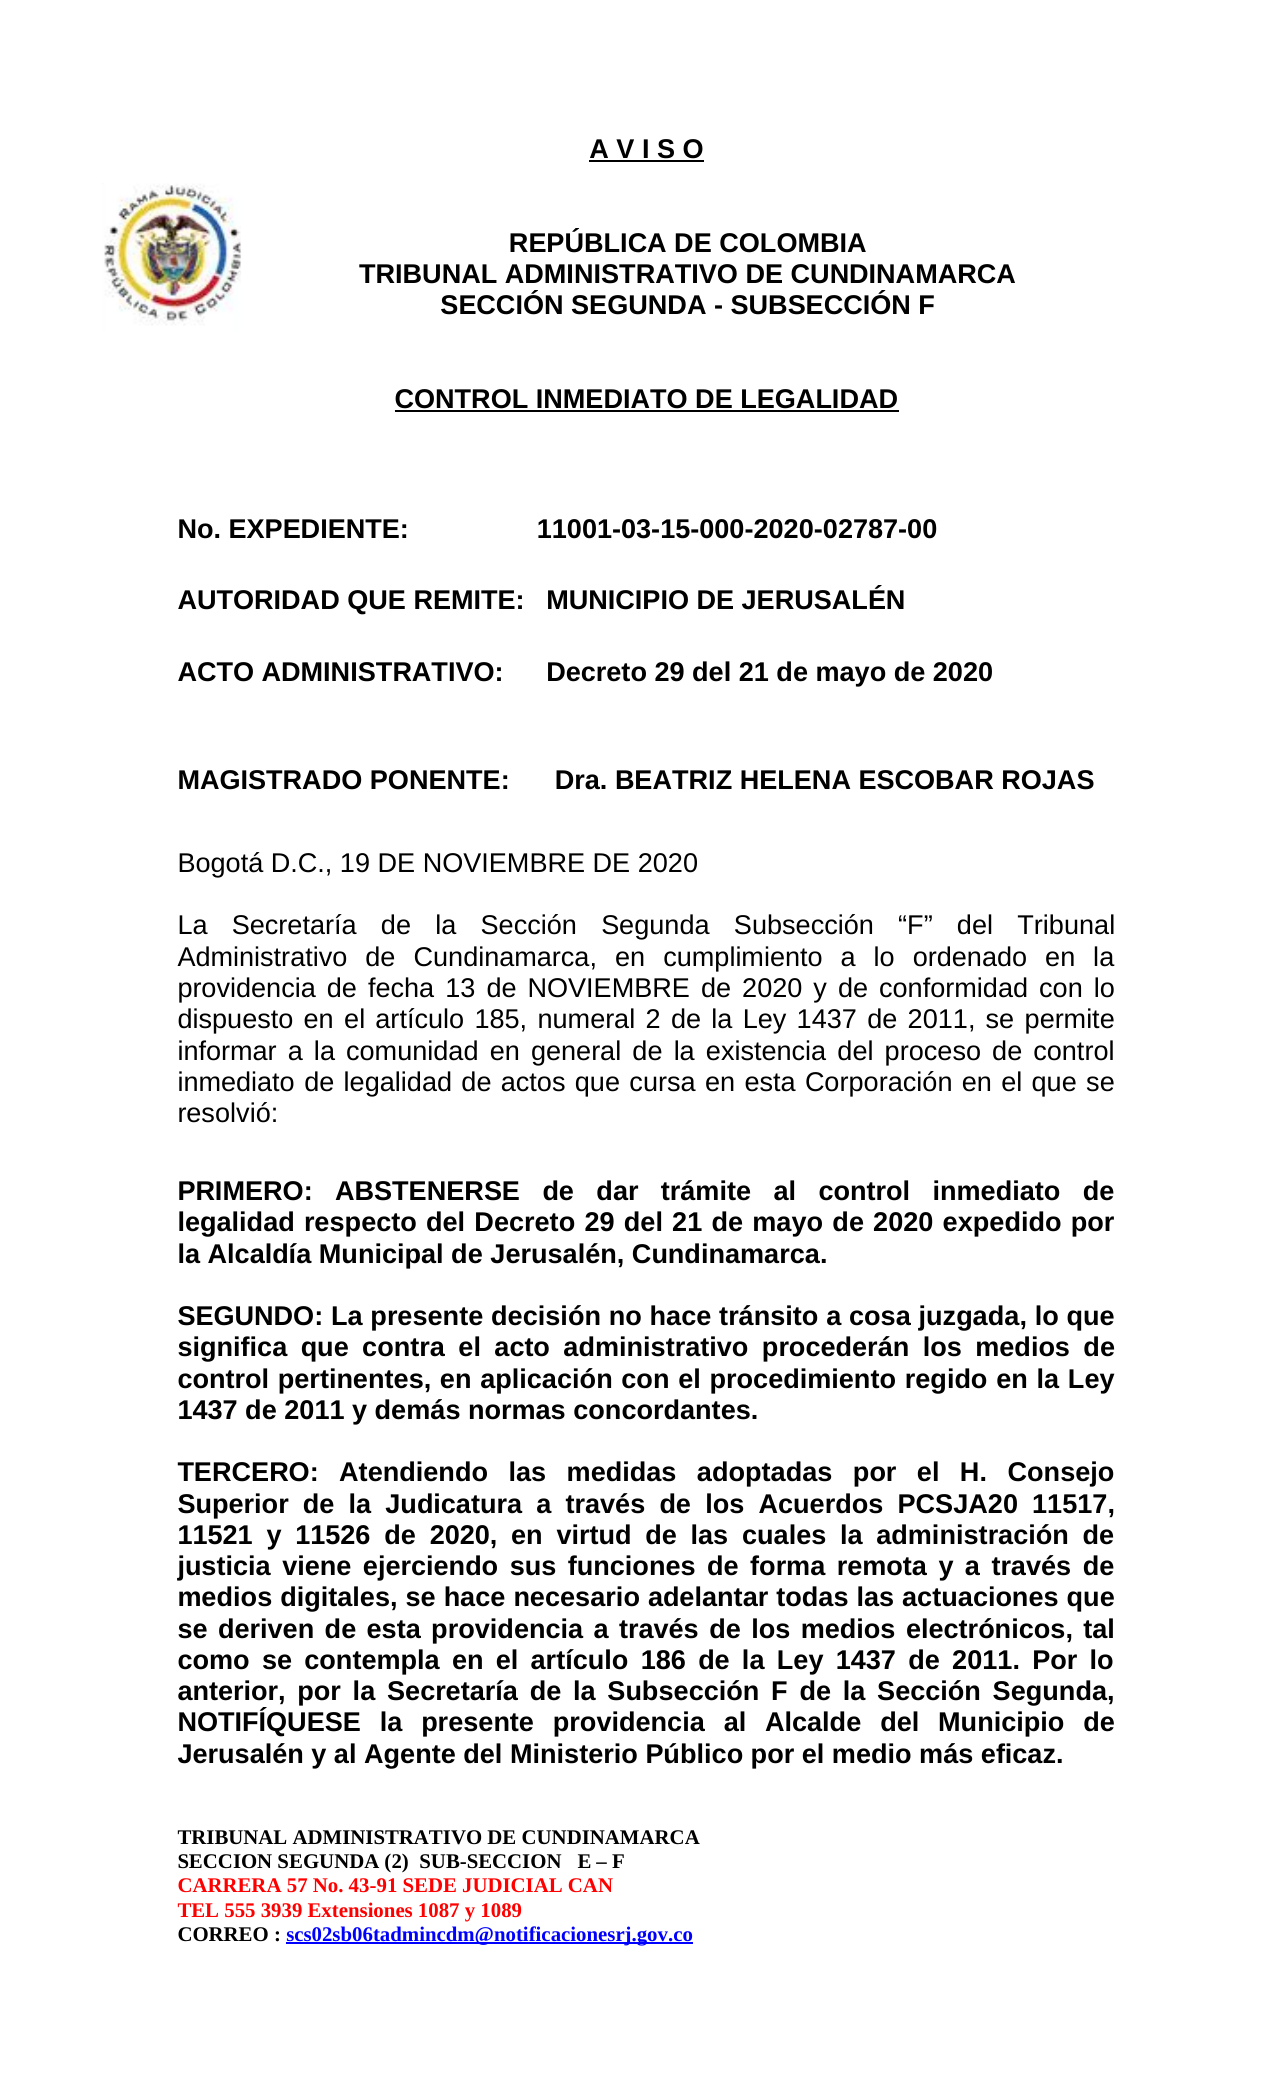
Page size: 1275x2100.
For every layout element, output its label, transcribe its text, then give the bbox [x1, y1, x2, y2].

text SECCIÓN SEGUNDA - SUBSECCIÓN F [243, 289, 1116, 320]
text PRIMERO: ABSTENERSE de dar trámite al control inmediato de legalidad respecto del Decreto 29 del 21 de mayo de 2020 expedido por la Alcaldía Municipal de Jerusalén, Cundinamarca. [177, 1175, 1116, 1269]
text A V I S O [177, 133, 1116, 164]
text No. EXPEDIENTE: 11001-03-15-000-2020-02787-00 [177, 513, 1116, 544]
text La Secretaría de la Sección Segunda Subsección “F” del Tribunal Administrativo de Cundinamarca, en cumplimiento a lo ordenado en la providencia de fecha 13 de NOVIEMBRE de 2020 y de conformidad con lo dispuesto en el artículo 185, numeral 2 de la Ley 1437 de 2011, se permite informar a la comunidad en general de la existencia del proceso de control inmediato de legalidad de actos que cursa en esta Corporación en el que se resolvió: [177, 909, 1116, 1128]
text MAGISTRADO PONENTE: Dra. BEATRIZ HELENA ESCOBAR ROJAS [177, 764, 1116, 795]
text TERCERO: Atendiendo las medidas adoptadas por el H. Consejo Superior de la Judicatura a través de los Acuerdos PCSJA20 11517, 11521 y 11526 de 2020, en virtud de las cuales la administración de justicia viene ejerciendo sus funciones de forma remota y a través de medios digitales, se hace necesario adelantar todas las actuaciones que se deriven de esta providencia a través de los medios electrónicos, tal como se contempla en el artículo 186 de la Ley 1437 de 2011. Por lo anterior, por la Secretaría de la Subsección F de la Sección Segunda, NOTIFÍQUESE la presente providencia al Alcalde del Municipio de Jerusalén y al Agente del Ministerio Público por el medio más eficaz. [177, 1456, 1116, 1769]
picture [100, 183, 243, 334]
text REPÚBLICA DE COLOMBIA [243, 227, 1116, 258]
text AUTORIDAD QUE REMITE: MUNICIPIO DE JERUSALÉN [177, 584, 1116, 616]
text TRIBUNAL ADMINISTRATIVO DE CUNDINAMARCA [243, 258, 1116, 289]
text ACTO ADMINISTRATIVO: Decreto 29 del 21 de mayo de 2020 [177, 656, 1116, 688]
text Bogotá D.C., 19 DE NOVIEMBRE DE 2020 [177, 847, 1116, 878]
text CONTROL INMEDIATO DE LEGALIDAD [177, 383, 1116, 414]
text SEGUNDO: La presente decisión no hace tránsito a cosa juzgada, lo que significa que contra el acto administrativo procederán los medios de control pertinentes, en aplicación con el procedimiento regido en la Ley 1437 de 2011 y demás normas concordantes. [177, 1300, 1116, 1425]
